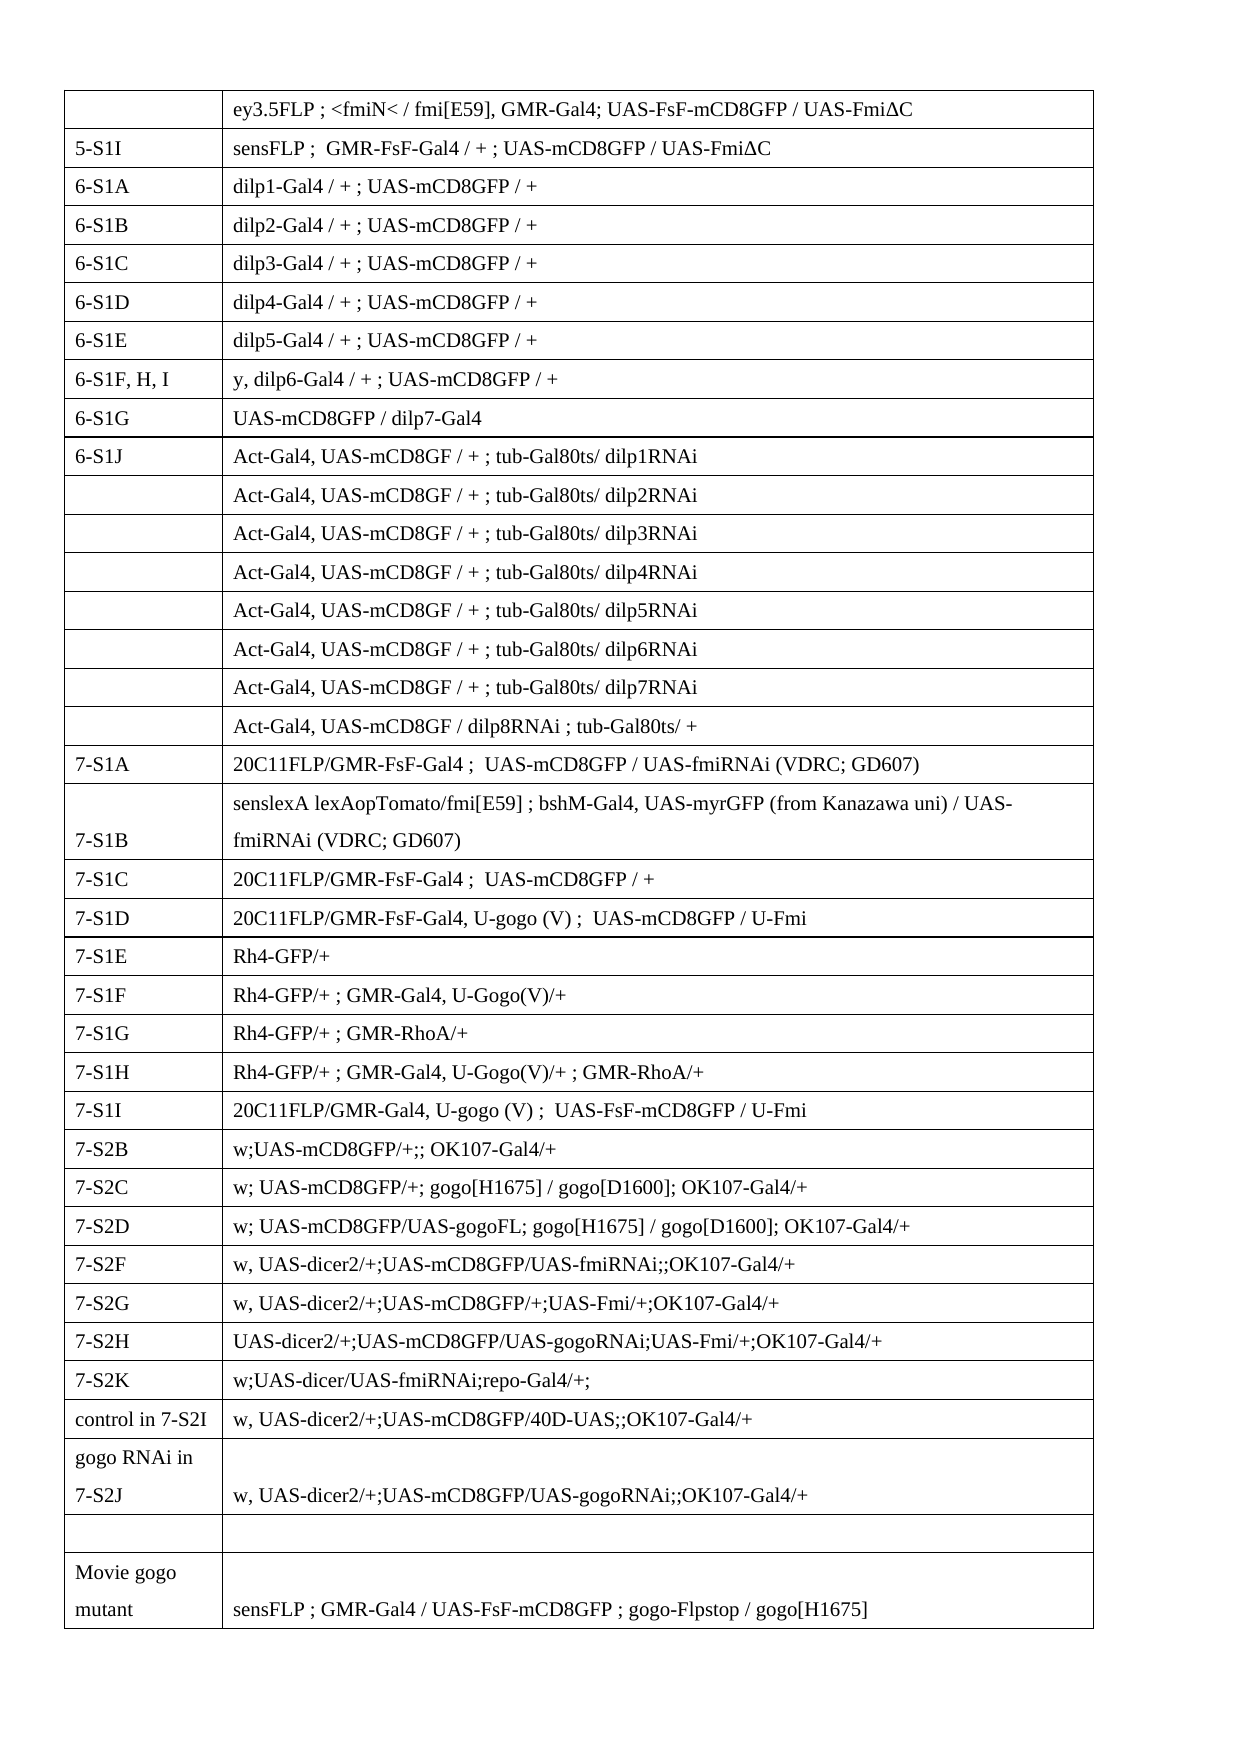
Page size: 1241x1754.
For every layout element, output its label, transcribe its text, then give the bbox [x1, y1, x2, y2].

table_cell 7-S1E [65, 938, 222, 975]
table_cell Movie gogo mutant [65, 1553, 222, 1628]
table_cell 6-S1G [65, 399, 222, 436]
table_cell 20C11FLP/GMR-FsF-Gal4 ; UAS-mCD8GFP / + [223, 860, 1093, 898]
table_cell w, UAS-dicer2/+;UAS-mCD8GFP/UAS-fmiRNAi;;OK107-Gal4/+ [223, 1246, 1093, 1283]
table_cell 7-S2H [65, 1323, 222, 1360]
table_cell 7-S1H [65, 1053, 222, 1091]
table_cell 6-S1J [65, 438, 222, 475]
table_cell dilp3-Gal4 / + ; UAS-mCD8GFP / + [223, 245, 1093, 282]
table_cell 6-S1D [65, 283, 222, 321]
table_cell 7-S1C [65, 860, 222, 898]
table_cell Act-Gal4, UAS-mCD8GF / + ; tub-Gal80ts/ dilp1RNAi [223, 438, 1093, 475]
table_cell 6-S1C [65, 245, 222, 282]
table_cell dilp1-Gal4 / + ; UAS-mCD8GFP / + [223, 168, 1093, 205]
table_cell Rh4-GFP/+ [223, 938, 1093, 975]
table_cell Act-Gal4, UAS-mCD8GF / + ; tub-Gal80ts/ dilp5RNAi [223, 592, 1093, 629]
table_cell [65, 91, 222, 128]
table_cell Act-Gal4, UAS-mCD8GF / + ; tub-Gal80ts/ dilp7RNAi [223, 669, 1093, 706]
table_cell 7-S1D [65, 899, 222, 936]
table_cell [65, 1515, 222, 1552]
table_cell [223, 1515, 1093, 1552]
table_cell w; UAS-mCD8GFP/UAS-gogoFL; gogo[H1675] / gogo[D1600]; OK107-Gal4/+ [223, 1207, 1093, 1245]
table_cell 6-S1F, H, I [65, 360, 222, 398]
table_cell UAS-mCD8GFP / dilp7-Gal4 [223, 399, 1093, 436]
table_cell w, UAS-dicer2/+;UAS-mCD8GFP/+;UAS-Fmi/+;OK107-Gal4/+ [223, 1284, 1093, 1322]
table_cell w;UAS-mCD8GFP/+;; OK107-Gal4/+ [223, 1130, 1093, 1168]
table_cell [65, 515, 222, 552]
table_cell Rh4-GFP/+ ; GMR-RhoA/+ [223, 1015, 1093, 1052]
table_cell Act-Gal4, UAS-mCD8GF / + ; tub-Gal80ts/ dilp3RNAi [223, 515, 1093, 552]
table_cell w; UAS-mCD8GFP/+; gogo[H1675] / gogo[D1600]; OK107-Gal4/+ [223, 1169, 1093, 1206]
table_cell 7-S2B [65, 1130, 222, 1168]
table_cell [65, 630, 222, 668]
table_cell ey3.5FLP ; <fmiN< / fmi[E59], GMR-Gal4; UAS-FsF-mCD8GFP / UAS-FmiΔC [223, 91, 1093, 128]
table_cell UAS-dicer2/+;UAS-mCD8GFP/UAS-gogoRNAi;UAS-Fmi/+;OK107-Gal4/+ [223, 1323, 1093, 1360]
table_cell 20C11FLP/GMR-FsF-Gal4, U-gogo (V) ; UAS-mCD8GFP / U-Fmi [223, 899, 1093, 936]
table_cell 6-S1E [65, 322, 222, 359]
table_cell 7-S2C [65, 1169, 222, 1206]
table_cell 7-S2K [65, 1361, 222, 1399]
table_cell senslexA lexAopTomato/fmi[E59] ; bshM-Gal4, UAS-myrGFP (from Kanazawa uni) / UAS-fmiRNAi (VDRC; GD607) [223, 784, 1093, 859]
table_cell 7-S2F [65, 1246, 222, 1283]
table_cell 7-S1B [65, 784, 222, 859]
table_cell dilp2-Gal4 / + ; UAS-mCD8GFP / + [223, 206, 1093, 244]
table_cell 20C11FLP/GMR-Gal4, U-gogo (V) ; UAS-FsF-mCD8GFP / U-Fmi [223, 1092, 1093, 1129]
table_cell sensFLP ; GMR-FsF-Gal4 / + ; UAS-mCD8GFP / UAS-FmiΔC [223, 129, 1093, 167]
table_cell [65, 592, 222, 629]
table_cell [65, 553, 222, 591]
table_cell Act-Gal4, UAS-mCD8GF / dilp8RNAi ; tub-Gal80ts/ + [223, 707, 1093, 745]
table_cell 6-S1A [65, 168, 222, 205]
table_cell Rh4-GFP/+ ; GMR-Gal4, U-Gogo(V)/+ [223, 976, 1093, 1013]
table_cell 7-S2D [65, 1207, 222, 1245]
table_cell 7-S1F [65, 976, 222, 1013]
table_cell [65, 476, 222, 513]
table_cell Rh4-GFP/+ ; GMR-Gal4, U-Gogo(V)/+ ; GMR-RhoA/+ [223, 1053, 1093, 1091]
table_cell dilp4-Gal4 / + ; UAS-mCD8GFP / + [223, 283, 1093, 321]
table_cell Act-Gal4, UAS-mCD8GF / + ; tub-Gal80ts/ dilp6RNAi [223, 630, 1093, 668]
table_cell dilp5-Gal4 / + ; UAS-mCD8GFP / + [223, 322, 1093, 359]
table_cell 7-S2G [65, 1284, 222, 1322]
table_cell [65, 669, 222, 706]
table_cell 7-S1A [65, 746, 222, 783]
table_cell 7-S1G [65, 1015, 222, 1052]
table_cell 5-S1I [65, 129, 222, 167]
table_cell Act-Gal4, UAS-mCD8GF / + ; tub-Gal80ts/ dilp2RNAi [223, 476, 1093, 513]
table_cell Act-Gal4, UAS-mCD8GF / + ; tub-Gal80ts/ dilp4RNAi [223, 553, 1093, 591]
table_cell 6-S1B [65, 206, 222, 244]
table_cell w;UAS-dicer/UAS-fmiRNAi;repo-Gal4/+; [223, 1361, 1093, 1399]
table_cell w, UAS-dicer2/+;UAS-mCD8GFP/UAS-gogoRNAi;;OK107-Gal4/+ [223, 1439, 1093, 1513]
table_cell [65, 707, 222, 745]
table_cell control in 7-S2I [65, 1400, 222, 1437]
table_cell w, UAS-dicer2/+;UAS-mCD8GFP/40D-UAS;;OK107-Gal4/+ [223, 1400, 1093, 1437]
table_cell y, dilp6-Gal4 / + ; UAS-mCD8GFP / + [223, 360, 1093, 398]
table_cell sensFLP ; GMR-Gal4 / UAS-FsF-mCD8GFP ; gogo-Flpstop / gogo[H1675] [223, 1553, 1093, 1628]
table_cell 7-S1I [65, 1092, 222, 1129]
table_cell 20C11FLP/GMR-FsF-Gal4 ; UAS-mCD8GFP / UAS-fmiRNAi (VDRC; GD607) [223, 746, 1093, 783]
table_cell gogo RNAi in 7-S2J [65, 1439, 222, 1513]
